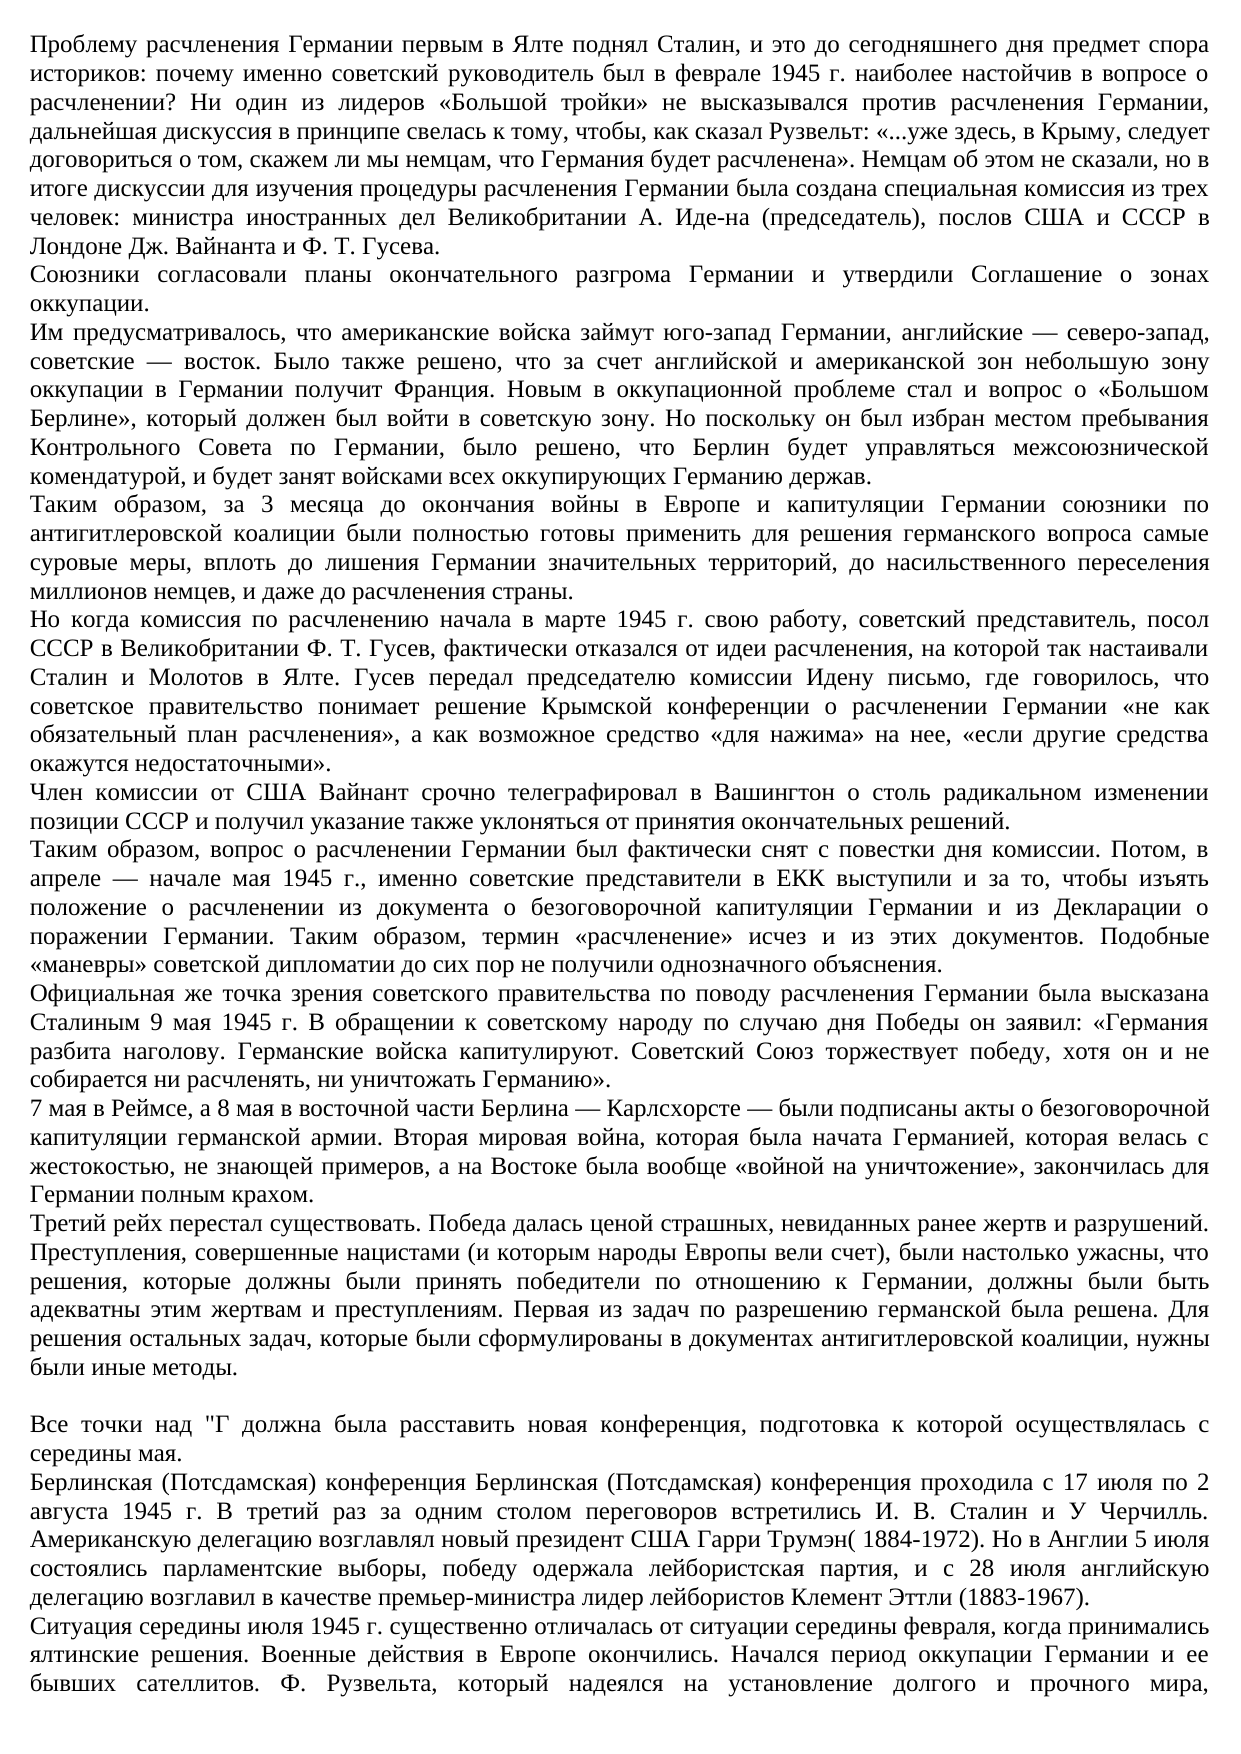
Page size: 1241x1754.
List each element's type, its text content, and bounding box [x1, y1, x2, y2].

text Таким образом, за 3 месяца до окончания войны в Европе и капитуляции Германии союзники по антигитлеровской коалиции были полностью готовы применить для решения германского вопроса самые суровые меры, вплоть до лишения Германии значительных территорий, до насильственного переселения миллионов немцев, и даже до расчленения страны. [29, 489, 1211, 604]
text Член комиссии от США Вайнант срочно телеграфировал в Вашингтон о столь радикальном изменении позиции СССР и получил указание также уклоняться от принятия окончательных решений. [29, 777, 1211, 834]
text Берлинская (Потсдамская) конференция Берлинская (Потсдамская) конференция проходила с 17 июля по 2 августа 1945 г. В третий раз за одним столом переговоров встретились И. В. Сталин и У Черчилль. Американскую делегацию возглавлял новый президент США Гарри Трумэн( 1884-1972). Но в Англии 5 июля состоялись парламентские выборы, победу одержала лейбористская партия, и с 28 июля английскую делегацию возглавил в качестве премьер-министра лидер лейбористов Клемент Эттли (1883-1967). [29, 1467, 1211, 1611]
text Им предусматривалось, что американские войска займут юго-запад Германии, английские — северо-запад, советские — восток. Было также решено, что за счет английской и американской зон небольшую зону оккупации в Германии получит Франция. Новым в оккупационной проблеме стал и вопрос о «Большом Берлине», который должен был войти в советскую зону. Но поскольку он был избран местом пребывания Контрольного Совета по Германии, было решено, что Берлин будет управляться межсоюзнической комендатурой, и будет занят войсками всех оккупирующих Германию держав. [29, 317, 1211, 489]
text 7 мая в Реймсе, а 8 мая в восточной части Берлина — Карлсхорсте — были подписаны акты о безоговорочной капитуляции германской армии. Вторая мировая война, которая была начата Германией, которая велась с жестокостью, не знающей примеров, а на Востоке была вообще «войной на уничтожение», закончилась для Германии полным крахом. [29, 1093, 1211, 1208]
text Проблему расчленения Германии первым в Ялте поднял Сталин, и это до сегодняшнего дня предмет спора историков: почему именно советский руководитель был в феврале 1945 г. наиболее настойчив в вопросе о расчленении? Ни один из лидеров «Большой тройки» не высказывался против расчленения Германии, дальнейшая дискуссия в принципе свелась к тому, чтобы, как сказал Рузвельт: «...уже здесь, в Крыму, следует договориться о том, скажем ли мы немцам, что Германия будет расчленена». Немцам об этом не сказали, но в итоге дискуссии для изучения процедуры расчленения Германии была создана специальная комиссия из трех человек: министра иностранных дел Великобритании А. Иде-на (председатель), послов США и СССР в Лондоне Дж. Вайнанта и Ф. Т. Гусева. [29, 29, 1211, 259]
text Союзники согласовали планы окончательного разгрома Германии и утвердили Соглашение о зонах оккупации. [29, 259, 1211, 317]
text Официальная же точка зрения советского правительства по поводу расчленения Германии была высказана Сталиным 9 мая 1945 г. В обращении к советскому народу по случаю дня Победы он заявил: «Германия разбита наголову. Германские войска капитулируют. Советский Союз торжествует победу, хотя он и не собирается ни расчленять, ни уничтожать Германию». [29, 978, 1211, 1093]
text Все точки над "Г должна была расставить новая конференция, подготовка к которой осуществлялась с середины мая. [29, 1409, 1211, 1467]
text Третий рейх перестал существовать. Победа далась ценой страшных, невиданных ранее жертв и разрушений. Преступления, совершенные нацистами (и которым народы Европы вели счет), были настолько ужасны, что решения, которые должны были принять победители по отношению к Германии, должны были быть адекватны этим жертвам и преступлениям. Первая из задач по разрешению германской была решена. Для решения остальных задач, которые были сформулированы в документах антигитлеровской коалиции, нужны были иные методы. [29, 1208, 1211, 1381]
text Но когда комиссия по расчленению начала в марте 1945 г. свою работу, советский представитель, посол СССР в Великобритании Ф. Т. Гусев, фактически отказался от идеи расчленения, на которой так настаивали Сталин и Молотов в Ялте. Гусев передал председателю комиссии Идену письмо, где говорилось, что советское правительство понимает решение Крымской конференции о расчленении Германии «не как обязательный план расчленения», а как возможное средство «для нажима» на нее, «если другие средства окажутся недостаточными». [29, 604, 1211, 777]
text Таким образом, вопрос о расчленении Германии был фактически снят с повестки дня комиссии. Потом, в апреле — начале мая 1945 г., именно советские представители в ЕКК выступили и за то, чтобы изъять положение о расчленении из документа о безоговорочной капитуляции Германии и из Декларации о поражении Германии. Таким образом, термин «расчленение» исчез и из этих документов. Подобные «маневры» советской дипломатии до сих пор не получили однозначного объяснения. [29, 834, 1211, 978]
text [29, 1611, 1211, 1697]
